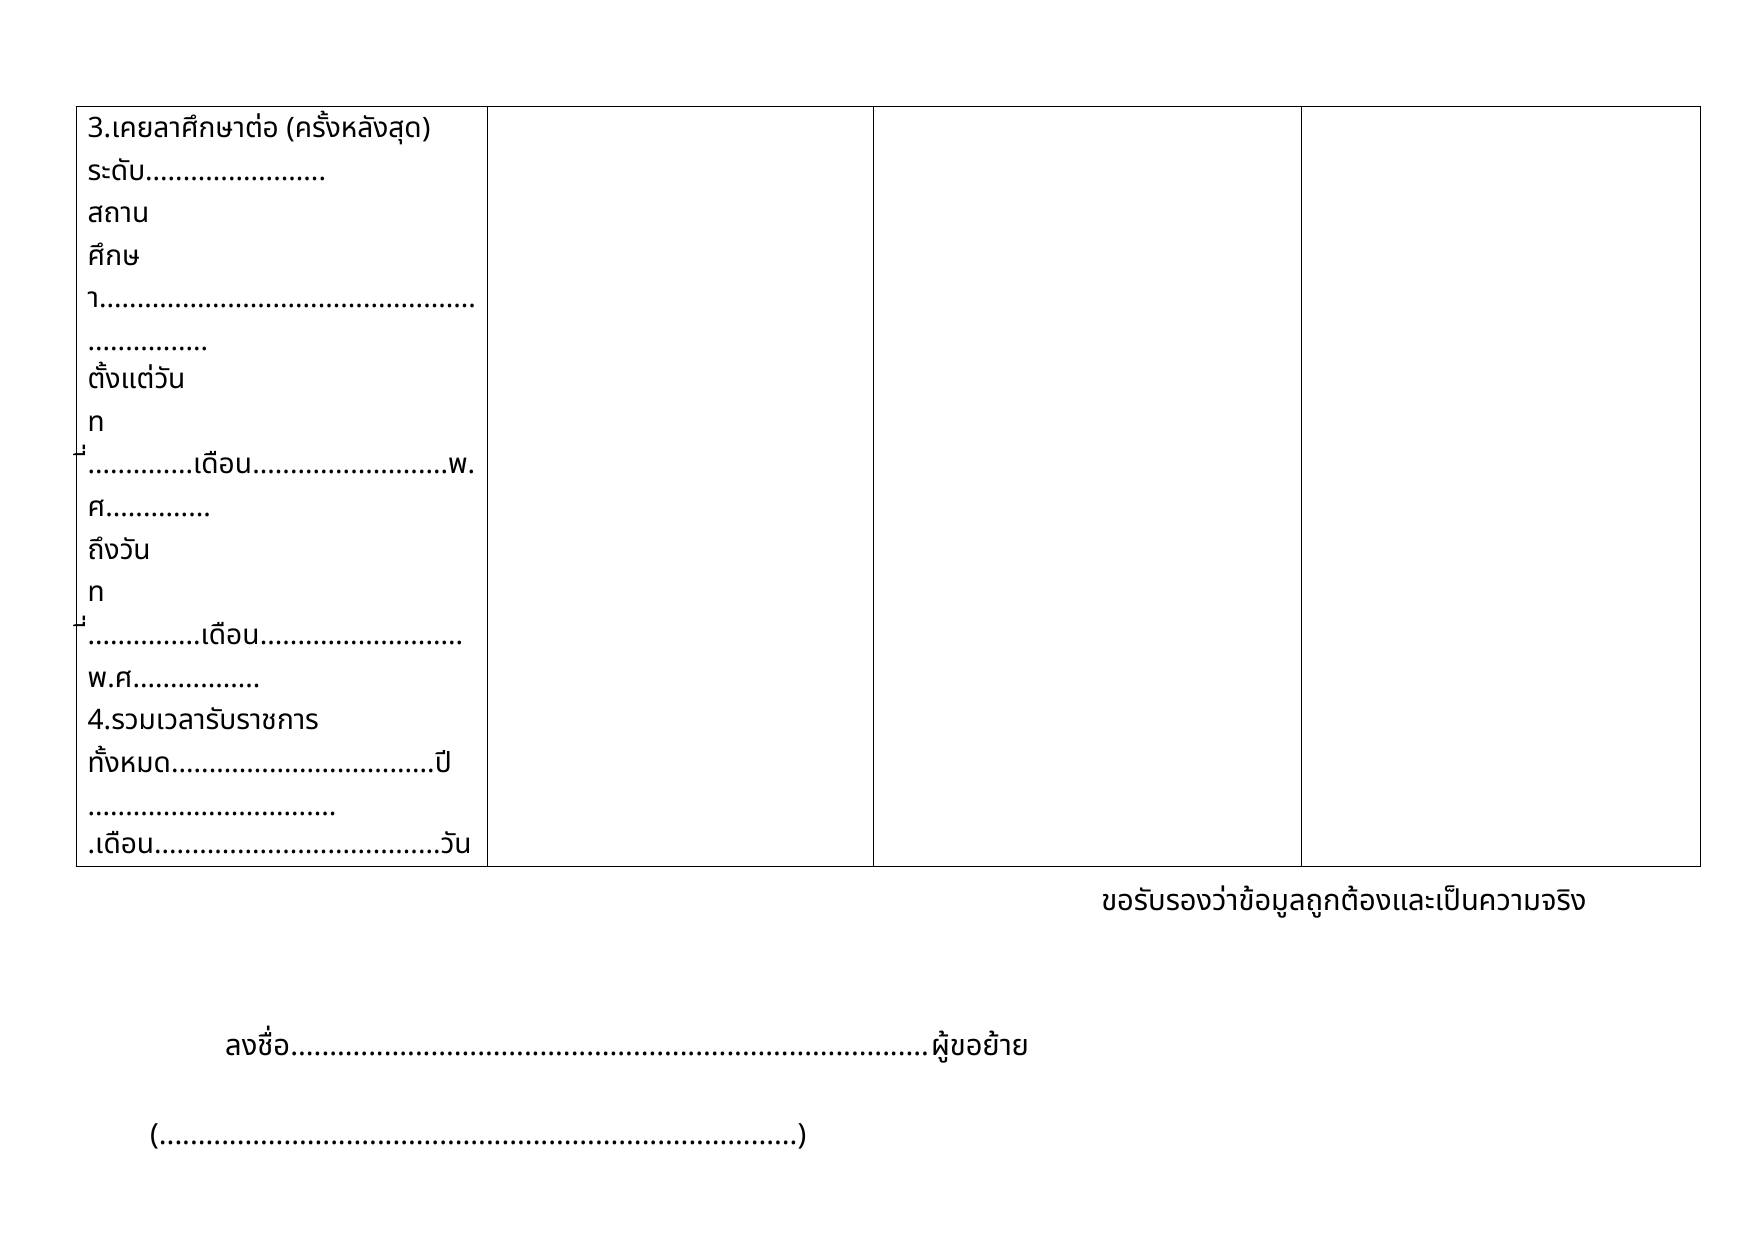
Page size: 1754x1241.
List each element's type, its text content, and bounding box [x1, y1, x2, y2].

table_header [1302, 107, 1700, 866]
text ลงชื่อ..................................................................................ผู้ขอย้าย [150, 997, 1686, 1069]
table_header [488, 107, 873, 866]
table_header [77, 107, 487, 866]
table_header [874, 107, 1301, 866]
text ขอรับรองว่าข้อมูลถูกต้องและเป็นความจริง [150, 879, 1604, 924]
text (..................................................................................) [150, 1086, 1686, 1153]
